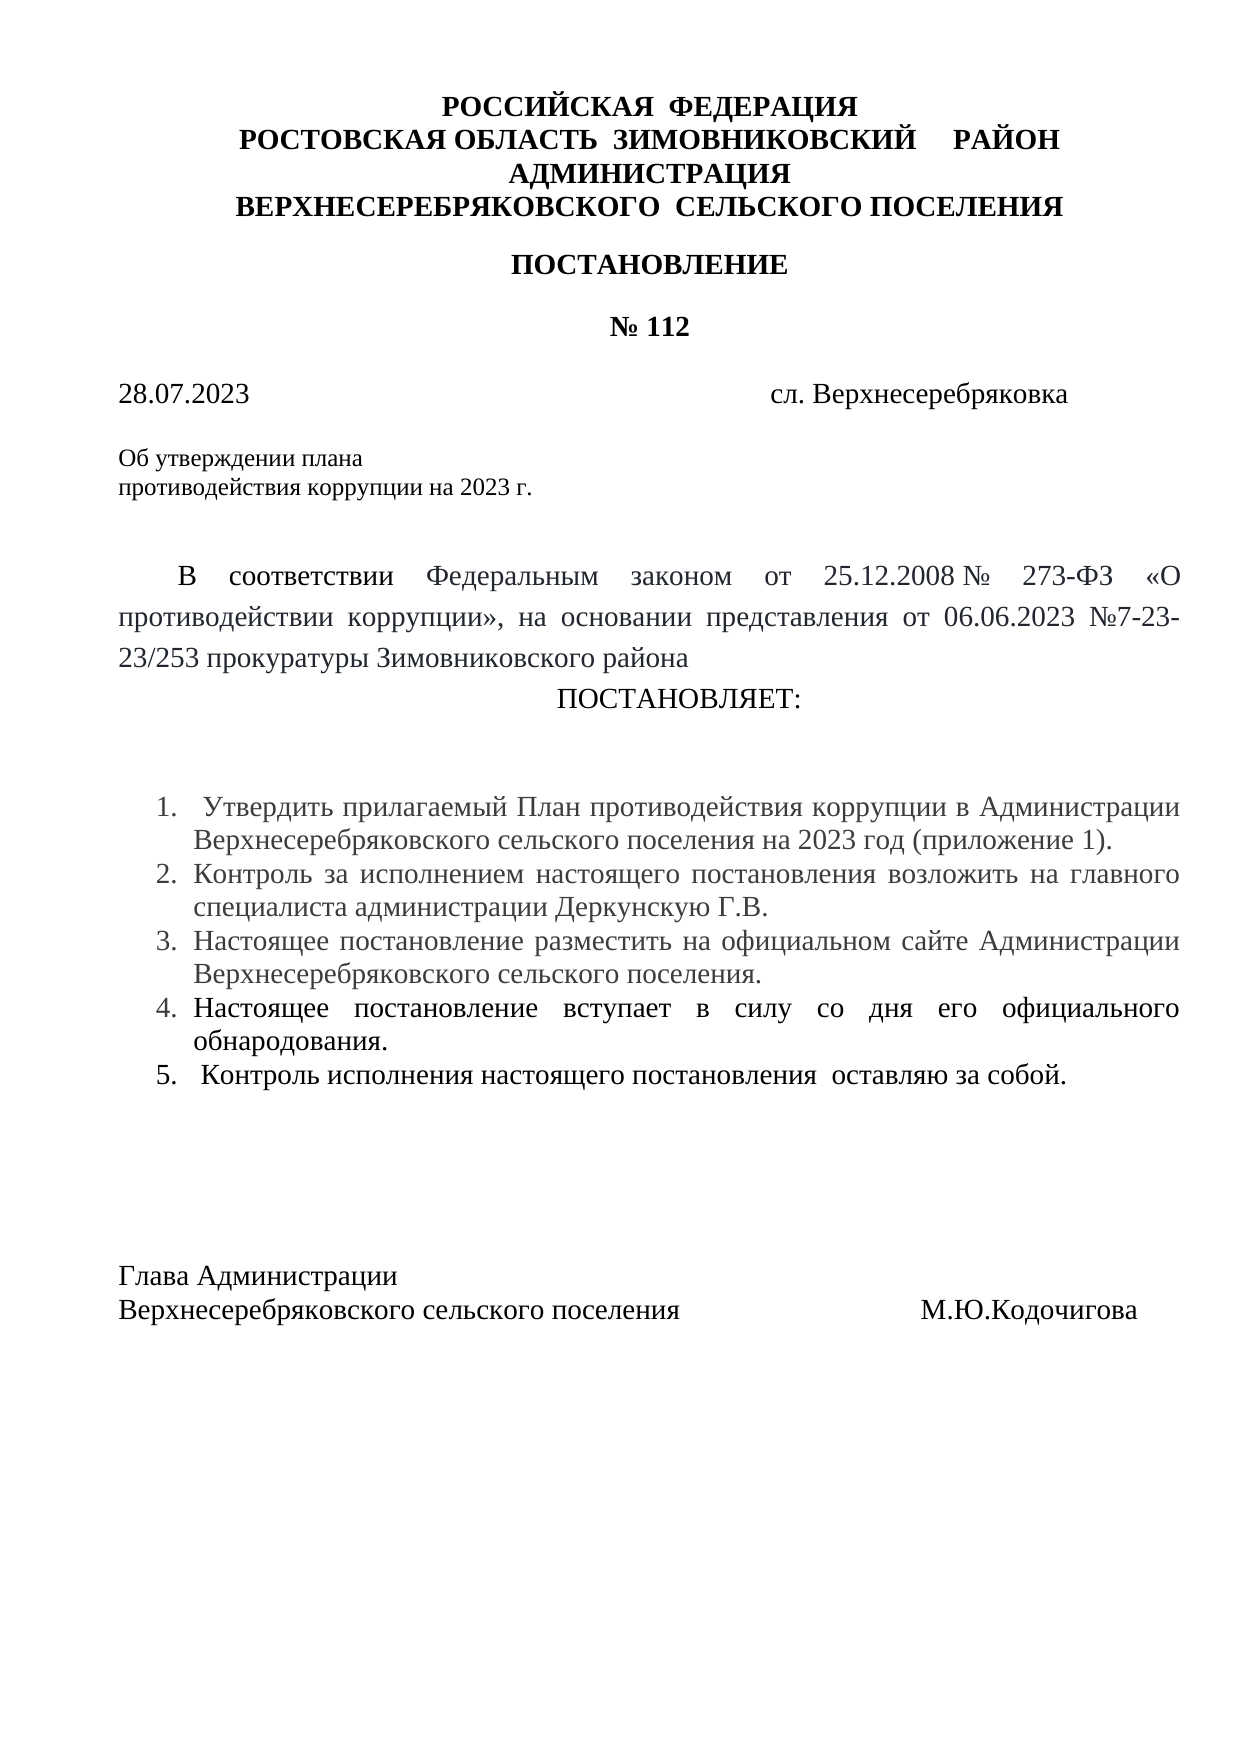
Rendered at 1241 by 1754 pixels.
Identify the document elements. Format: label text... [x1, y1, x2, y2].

list Контроль за исполнением настоящего постановления возложить на главного специалиста администрации Деркунскую Г.В. [156, 856, 1181, 923]
text РОСТОВСКАЯ ОБЛАСТЬ ЗИМОВНИКОВСКИЙ РАЙОН [118, 122, 1181, 156]
text В соответствии Федеральным законом от 25.12.2008 № 273-ФЗ «О противодействии коррупции», на основании представления от 06.06.2023 №7-23-23/253 прокуратуры Зимовниковского района [118, 633, 1181, 673]
list Утвердить прилагаемый План противодействия коррупции в Администрации Верхнесеребряковского сельского поселения на 2023 год (приложение 1). [156, 789, 1181, 856]
text АДМИНИСТРАЦИЯ [118, 156, 1181, 189]
text № 112 [118, 309, 1181, 343]
list Настоящее постановление разместить на официальном сайте Администрации Верхнесеребряковского сельского поселения. [156, 923, 1181, 990]
text В соответствии Федеральным законом от 25.12.2008 № 273-ФЗ «О противодействии коррупции», на основании представления от 06.06.2023 №7-23-23/253 прокуратуры Зимовниковского района [118, 558, 1181, 599]
text РОССИЙСКАЯ ФЕДЕРАЦИЯ [118, 89, 1181, 122]
text 28.07.2023 сл. Верхнесеребряковка [118, 376, 1181, 410]
text Об утверждении плана [118, 443, 1181, 472]
text Глава Администрации [118, 1258, 1181, 1292]
text Верхнесеребряковского сельского поселения М.Ю.Кодочигова [118, 1292, 1181, 1325]
list Контроль исполнения настоящего постановления оставляю за собой. [156, 1057, 1181, 1091]
text ПОСТАНОВЛЯЕТ: [118, 681, 1181, 714]
text противодействия коррупции на 2023 г. [118, 472, 1181, 501]
list Настоящее постановление вступает в силу со дня его официального обнародования. [156, 990, 1181, 1057]
text ПОСТАНОВЛЕНИЕ [118, 247, 1181, 280]
text ВЕРХНЕСЕРЕБРЯКОВСКОГО СЕЛЬСКОГО ПОСЕЛЕНИЯ [118, 189, 1181, 223]
